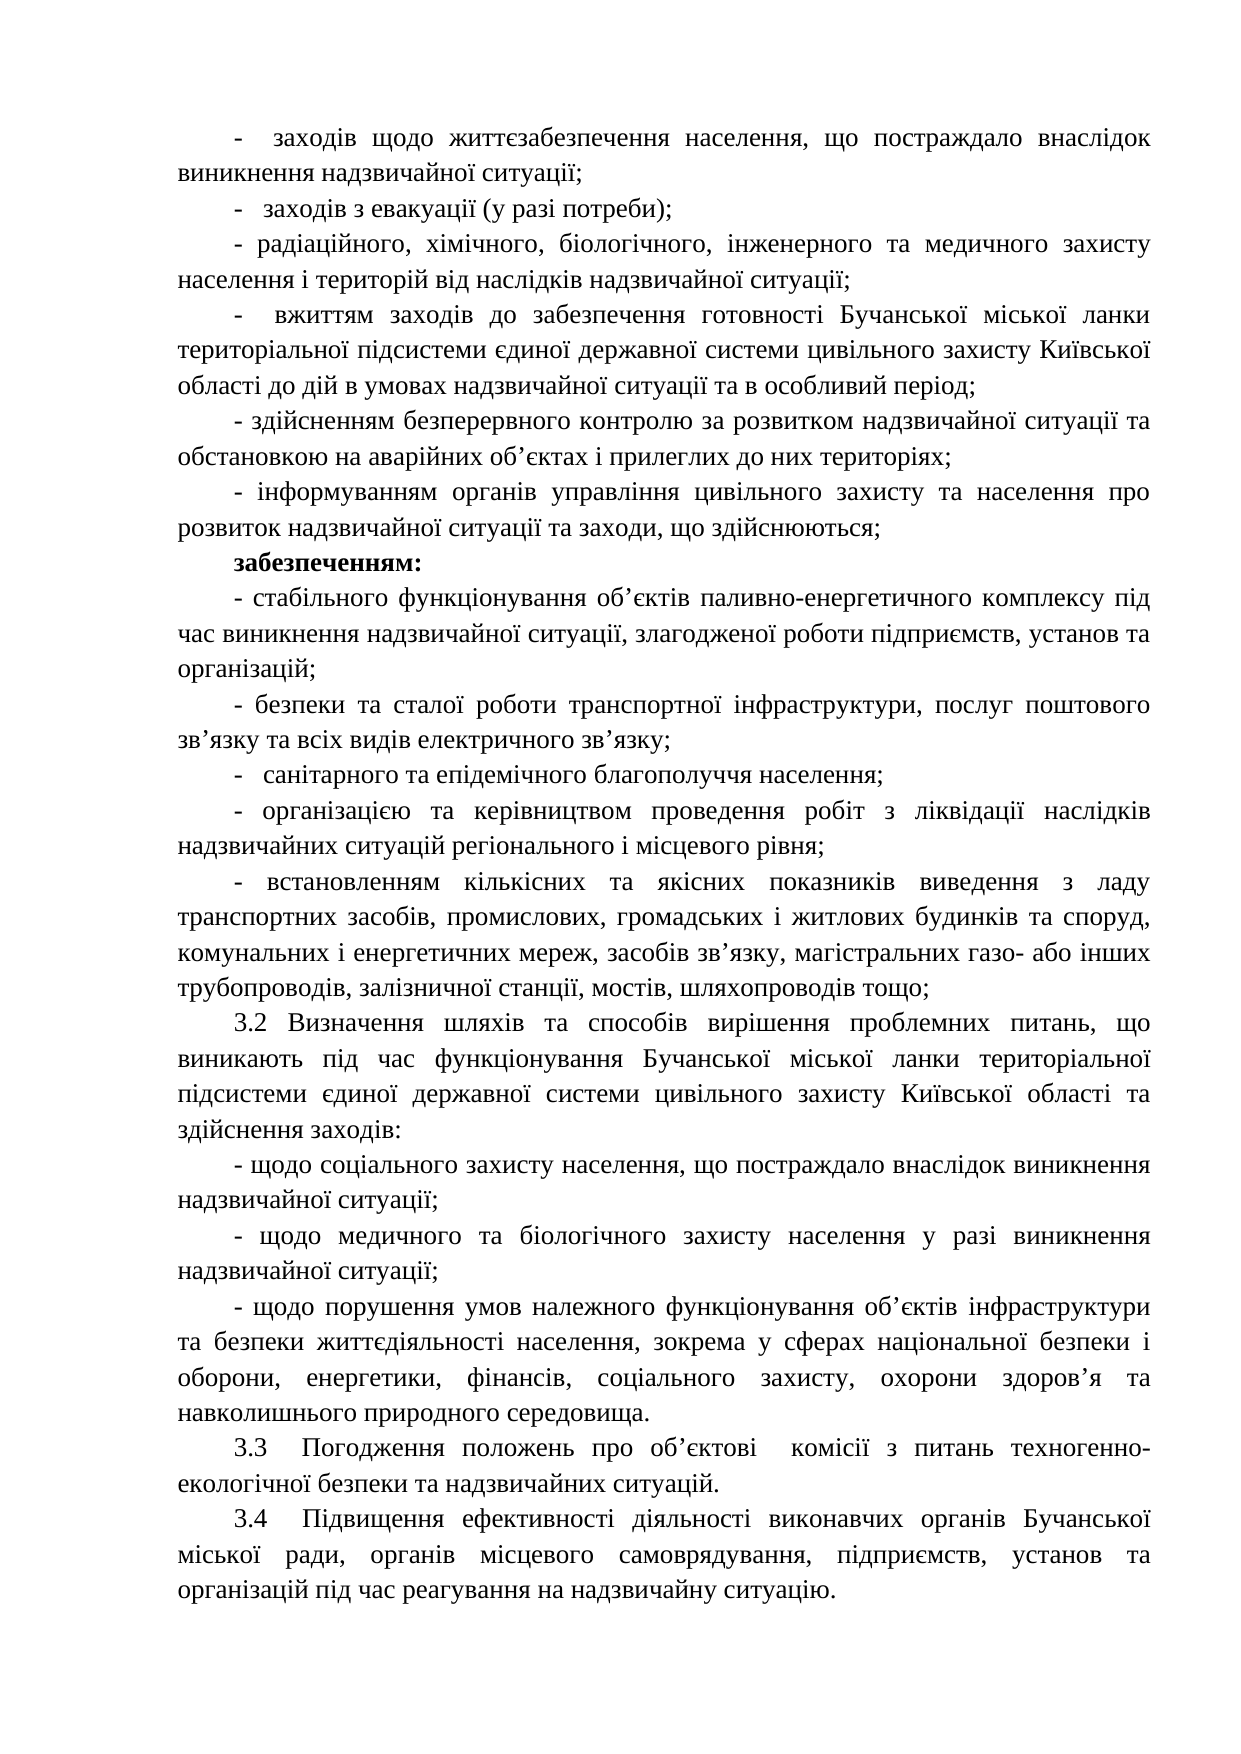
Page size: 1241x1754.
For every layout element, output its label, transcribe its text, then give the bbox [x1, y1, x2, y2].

text 3.3 Погодження положень про об’єктові комісії з питань техногенно-екологічної безпеки та надзвичайних ситуацій. [177, 1428, 1152, 1499]
text забезпеченням: [177, 543, 1152, 578]
text - стабільного функціонування об’єктів паливно-енергетичного комплексу під час виникнення надзвичайної ситуації, злагодженої роботи підприємств, установ та організацій; [177, 578, 1152, 685]
text - щодо порушення умов належного функціонування об’єктів інфраструктури та безпеки життєдіяльності населення, зокрема у сферах національної безпеки і оборони, енергетики, фінансів, соціального захисту, охорони здоров’я та навколишнього природного середовища. [177, 1287, 1152, 1428]
text - інформуванням органів управління цивільного захисту та населення про розвиток надзвичайної ситуації та заходи, що здійснюються; [177, 472, 1152, 543]
text - щодо соціального захисту населення, що постраждало внаслідок виникнення надзвичайної ситуації; [177, 1145, 1152, 1216]
text - встановленням кількісних та якісних показників виведення з ладу транспортних засобів, промислових, громадських і житлових будинків та споруд, комунальних і енергетичних мереж, засобів зв’язку, магістральних газо- або інших трубопроводів, залізничної станції, мостів, шляхопроводів тощо; [177, 862, 1152, 1003]
text - здійсненням безперервного контролю за розвитком надзвичайної ситуації та обстановкою на аварійних об’єктах і прилеглих до них територіях; [177, 401, 1152, 472]
text - вжиттям заходів до забезпечення готовності Бучанської міської ланки територіальної підсистеми єдиної державної системи цивільного захисту Київської області до дій в умовах надзвичайної ситуації та в особливий період; [177, 295, 1152, 401]
text - заходів щодо життєзабезпечення населення, що постраждало внаслідок виникнення надзвичайної ситуації; [177, 118, 1152, 189]
text - санітарного та епідемічного благополуччя населення; [177, 756, 1152, 791]
text - заходів з евакуації (у разі потреби); [177, 189, 1152, 224]
text 3.4 Підвищення ефективності діяльності виконавчих органів Бучанської міської ради, органів місцевого самоврядування, підприємств, установ та організацій під час реагування на надзвичайну ситуацію. [177, 1499, 1152, 1606]
text 3.2 Визначення шляхів та способів вирішення проблемних питань, що виникають під час функціонування Бучанської міської ланки територіальної підсистеми єдиної державної системи цивільного захисту Київської області та здійснення заходів: [177, 1003, 1152, 1145]
text - організацією та керівництвом проведення робіт з ліквідації наслідків надзвичайних ситуацій регіонального і місцевого рівня; [177, 791, 1152, 862]
text - щодо медичного та біологічного захисту населення у разі виникнення надзвичайної ситуації; [177, 1216, 1152, 1287]
text - безпеки та сталої роботи транспортної інфраструктури, послуг поштового зв’язку та всіх видів електричного зв’язку; [177, 685, 1152, 756]
text - радіаційного, хімічного, біологічного, інженерного та медичного захисту населення і територій від наслідків надзвичайної ситуації; [177, 224, 1152, 295]
